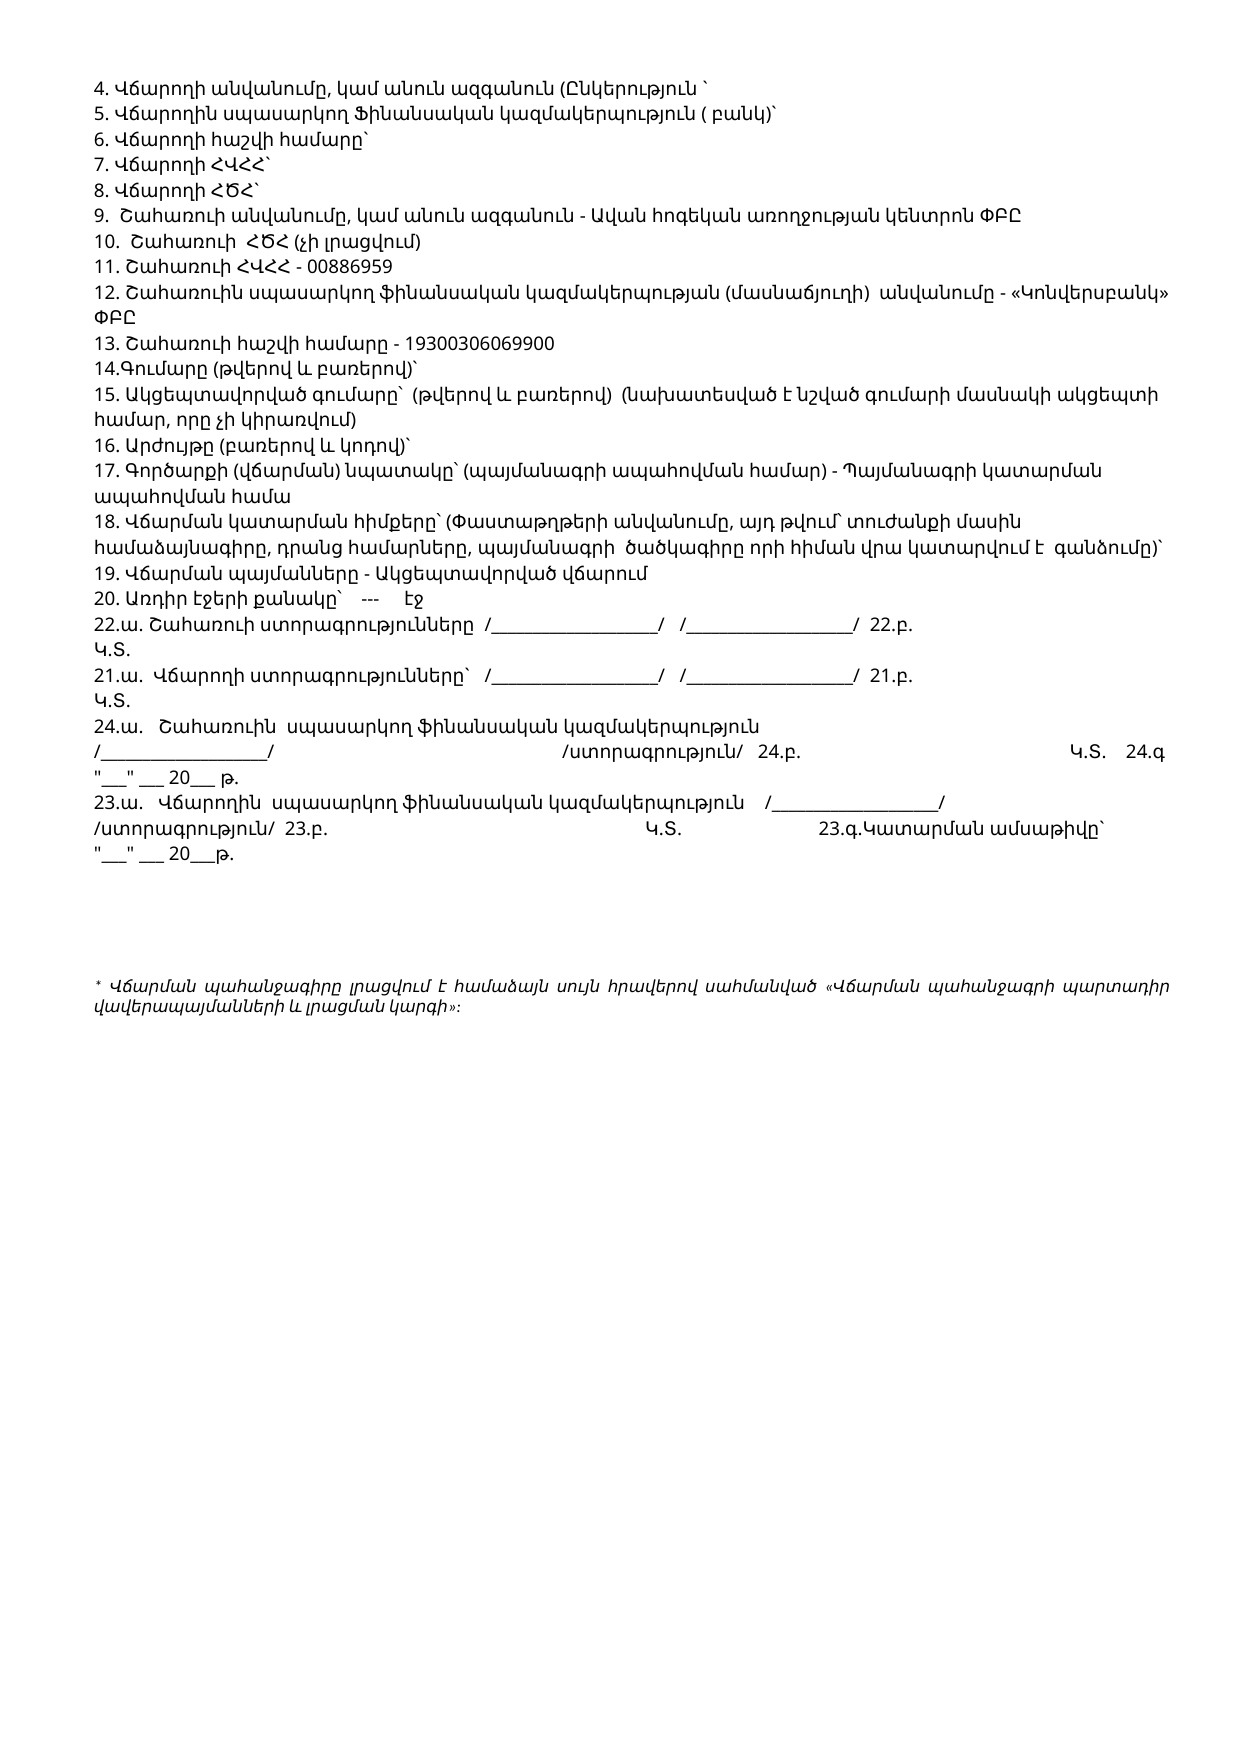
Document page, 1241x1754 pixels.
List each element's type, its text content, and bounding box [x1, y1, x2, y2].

text * Վճարման պահանջագիրը լրացվում է համաձայն սույն հրավերով սահմանված «Վճարման պահանջագրի պարտադիր վավերապայմանների և լրացման կարգի»: [94, 976, 1171, 1017]
